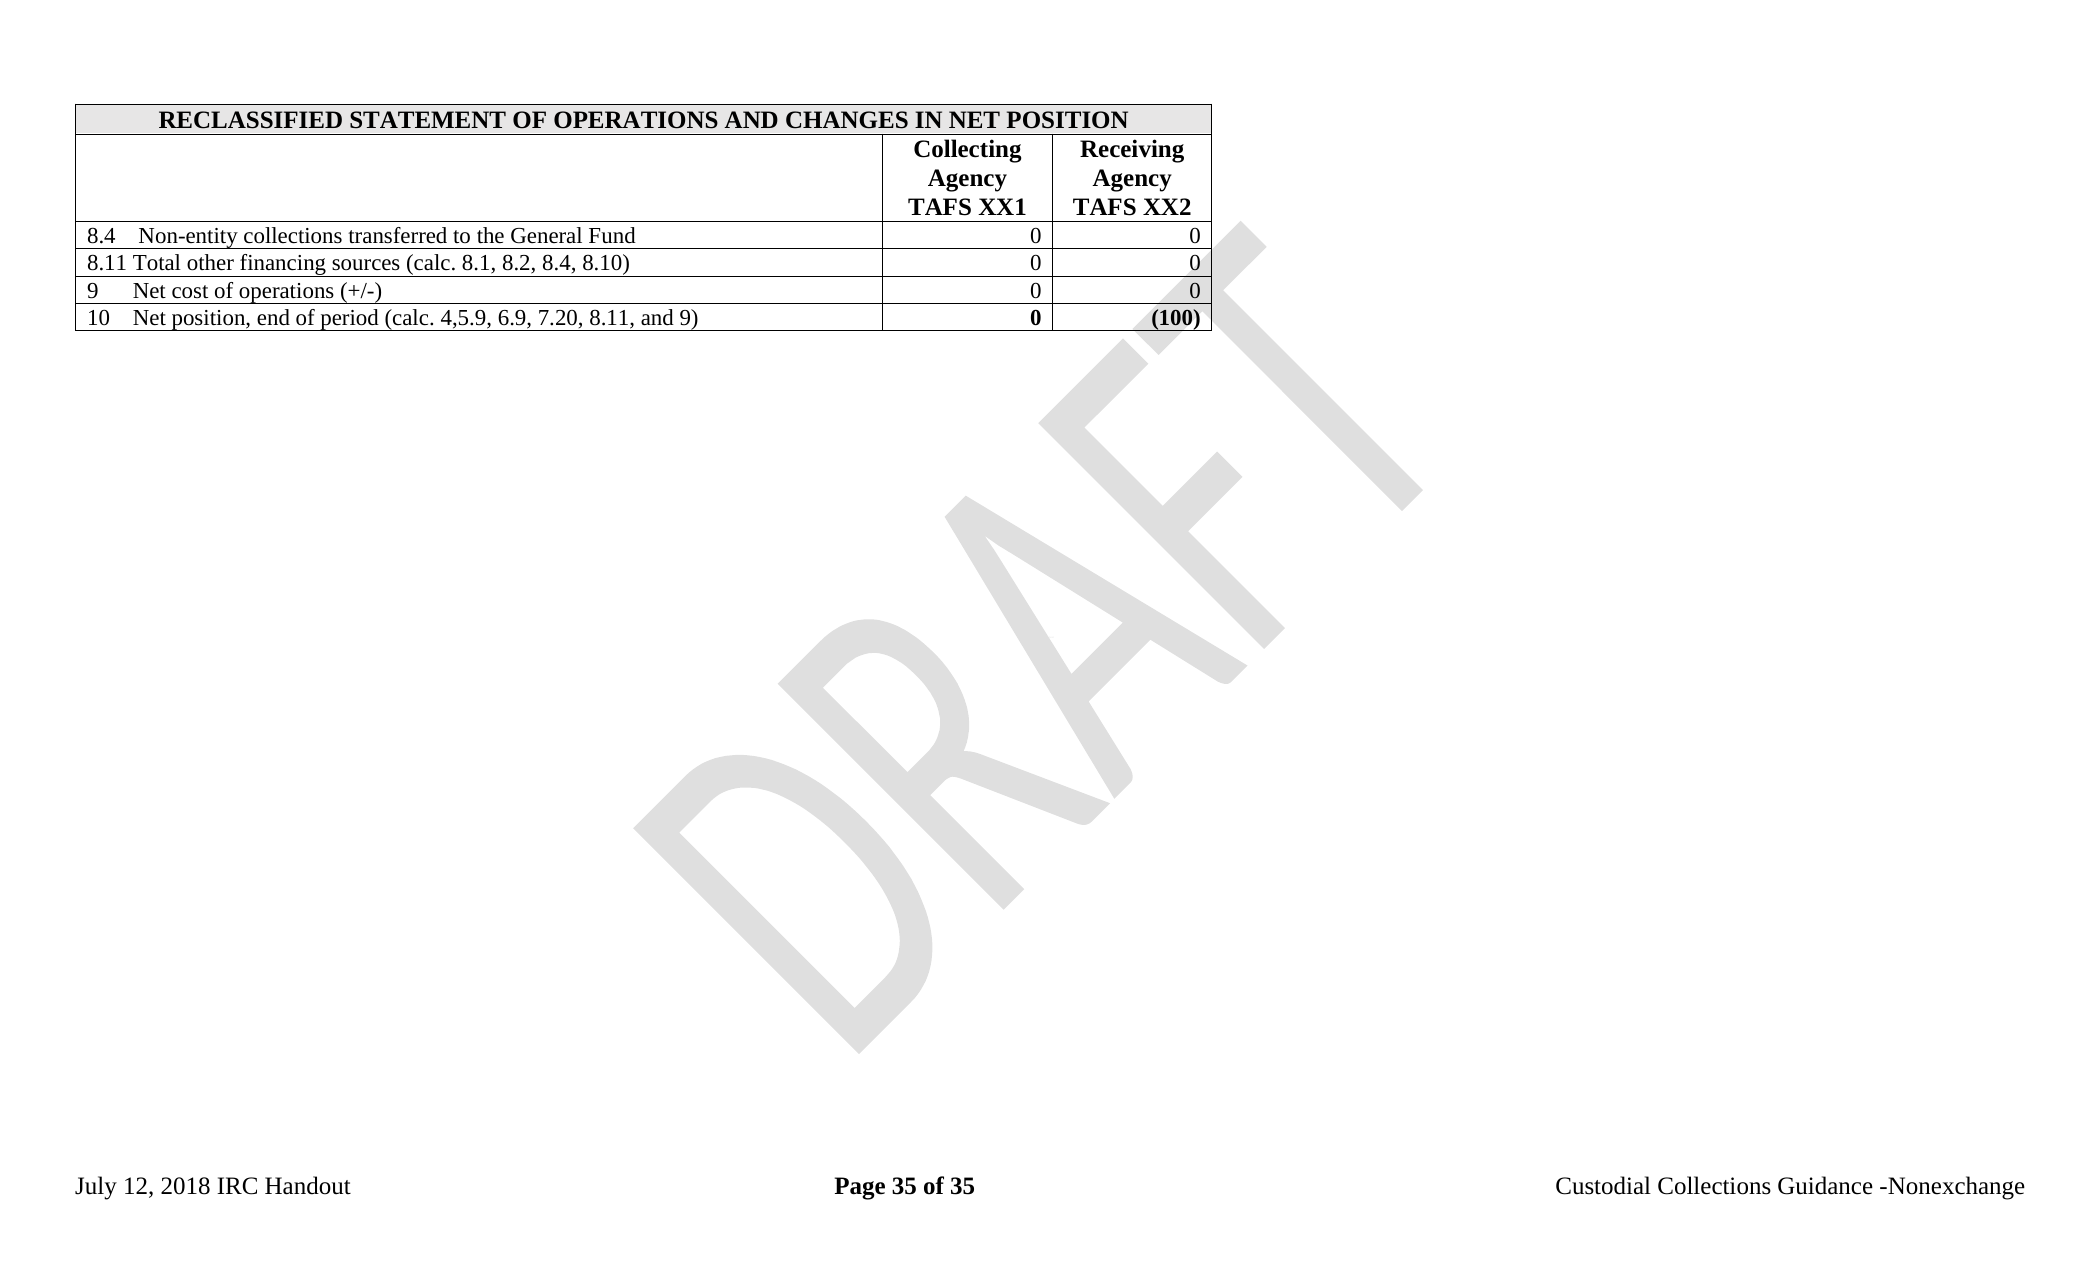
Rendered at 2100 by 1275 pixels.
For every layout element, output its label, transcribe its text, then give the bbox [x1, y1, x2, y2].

table_cell 9 Net cost of operations (+/-) [76, 277, 882, 303]
table_cell [76, 135, 882, 221]
table_cell 0 [883, 304, 1052, 330]
table_cell 0 [1053, 222, 1211, 248]
table_cell 8.4 Non-entity collections transferred to the General Fund [76, 222, 882, 248]
table_cell 0 [883, 277, 1052, 303]
table_cell 8.11 Total other financing sources (calc. 8.1, 8.2, 8.4, 8.10) [76, 249, 882, 276]
table_cell 0 [883, 222, 1052, 248]
table_cell 10 Net position, end of period (calc. 4,5.9, 6.9, 7.20, 8.11, and 9) [76, 304, 882, 330]
table_header RECLASSIFIED STATEMENT OF OPERATIONS AND CHANGES IN NET POSITION [76, 105, 1211, 133]
table_cell 0 [883, 249, 1052, 276]
table_cell Receiving Agency TAFS XX2 [1053, 135, 1211, 221]
table_cell Collecting Agency TAFS XX1 [883, 135, 1052, 221]
table_cell 0 [1053, 277, 1211, 303]
table_cell (100) [1053, 304, 1211, 330]
table_cell 0 [1053, 249, 1211, 276]
